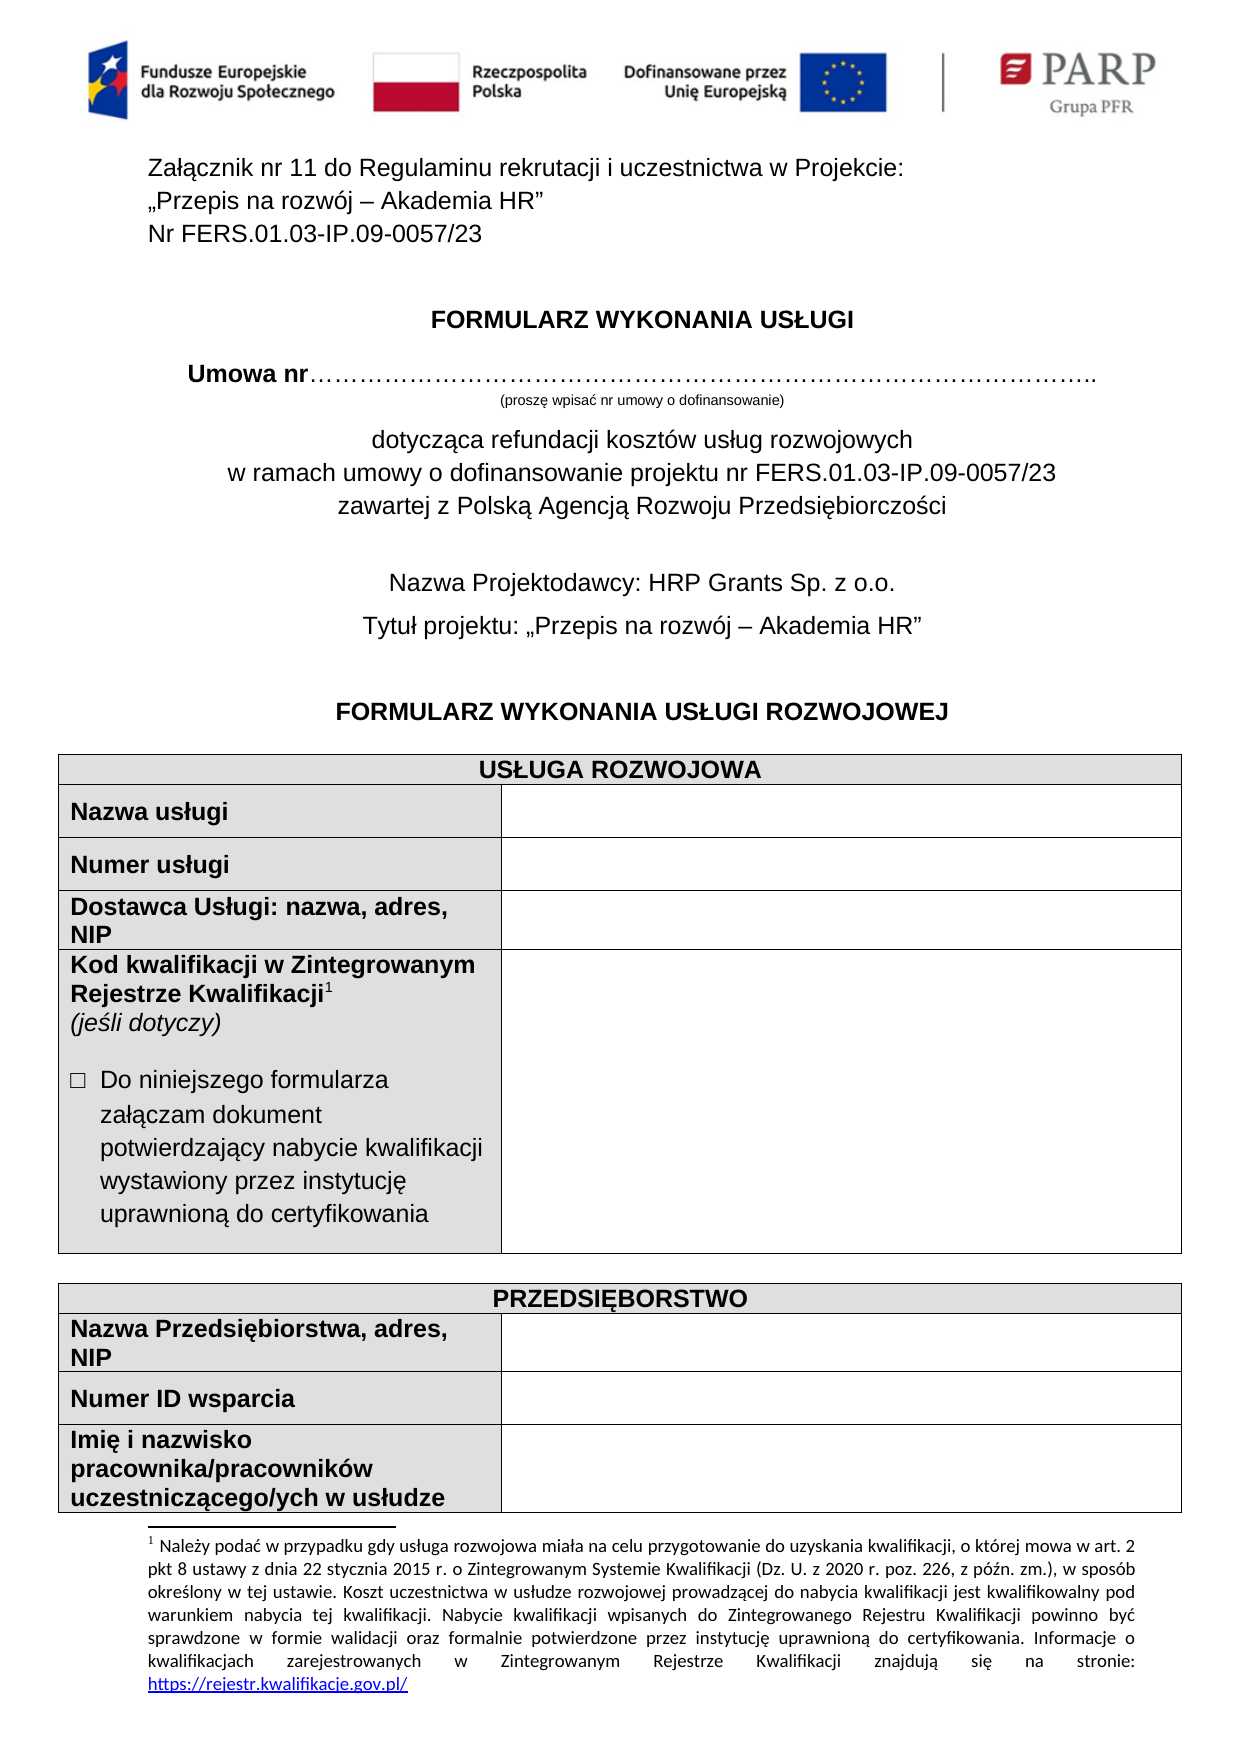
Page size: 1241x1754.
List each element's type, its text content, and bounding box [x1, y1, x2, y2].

table_cell [502, 1314, 1181, 1371]
table_cell [502, 785, 1181, 837]
table_cell Nazwa Przedsiębiorstwa, adres, NIP [59, 1314, 501, 1371]
table_cell Numer ID wsparcia [59, 1372, 501, 1424]
text Nr FERS.01.03-IP.09-0057/23 [148, 219, 1137, 247]
subtitle FORMULARZ WYKONANIA USŁUGI [148, 306, 1137, 334]
text Umowa nr………………………………………………………………………………….. [148, 359, 1137, 388]
text Załącznik nr 11 do Regulaminu rekrutacji i uczestnictwa w Projekcie: [148, 153, 1137, 181]
table_header PRZEDSIĘBORSTWO [59, 1284, 1181, 1313]
table_cell Nazwa usługi [59, 785, 501, 837]
table_cell [502, 950, 1181, 1253]
text FORMULARZ WYKONANIA USŁUGI ROZWOJOWEJ [148, 697, 1137, 726]
table_cell Dostawca Usługi: nazwa, adres, NIP [59, 891, 501, 949]
text Tytuł projektu: „Przepis na rozwój – Akademia HR” [148, 611, 1137, 639]
table_cell Numer usługi [59, 838, 501, 890]
text w ramach umowy o dofinansowanie projektu nr FERS.01.03-IP.09-0057/23 [148, 458, 1137, 487]
picture [71, 30, 1173, 131]
table_cell Imię i nazwisko pracownika/pracowników uczestniczącego/ych w usłudze [59, 1425, 501, 1512]
table_cell [502, 1372, 1181, 1424]
text Nazwa Projektodawcy: HRP Grants Sp. z o.o. [148, 567, 1137, 596]
text zawartej z Polską Agencją Rozwoju Przedsiębiorczości [148, 491, 1137, 520]
table_cell Kod kwalifikacji w Zintegrowanym Rejestrze Kwalifikacji (jeśli dotyczy) Do niniejszego formularza załączam dokument potwierdzający nabycie kwalifikacji wystawiony przez instytucję uprawnioną do certyfikowania [59, 950, 501, 1253]
table_cell [502, 1425, 1181, 1512]
table_cell [502, 891, 1181, 949]
table_header USŁUGA ROZWOJOWA [59, 755, 1181, 784]
text dotycząca refundacji kosztów usług rozwojowych [148, 425, 1137, 454]
text „Przepis na rozwój – Akademia HR” [148, 186, 1137, 214]
table_cell [502, 838, 1181, 890]
text (proszę wpisać nr umowy o dofinansowanie) [148, 392, 1137, 421]
